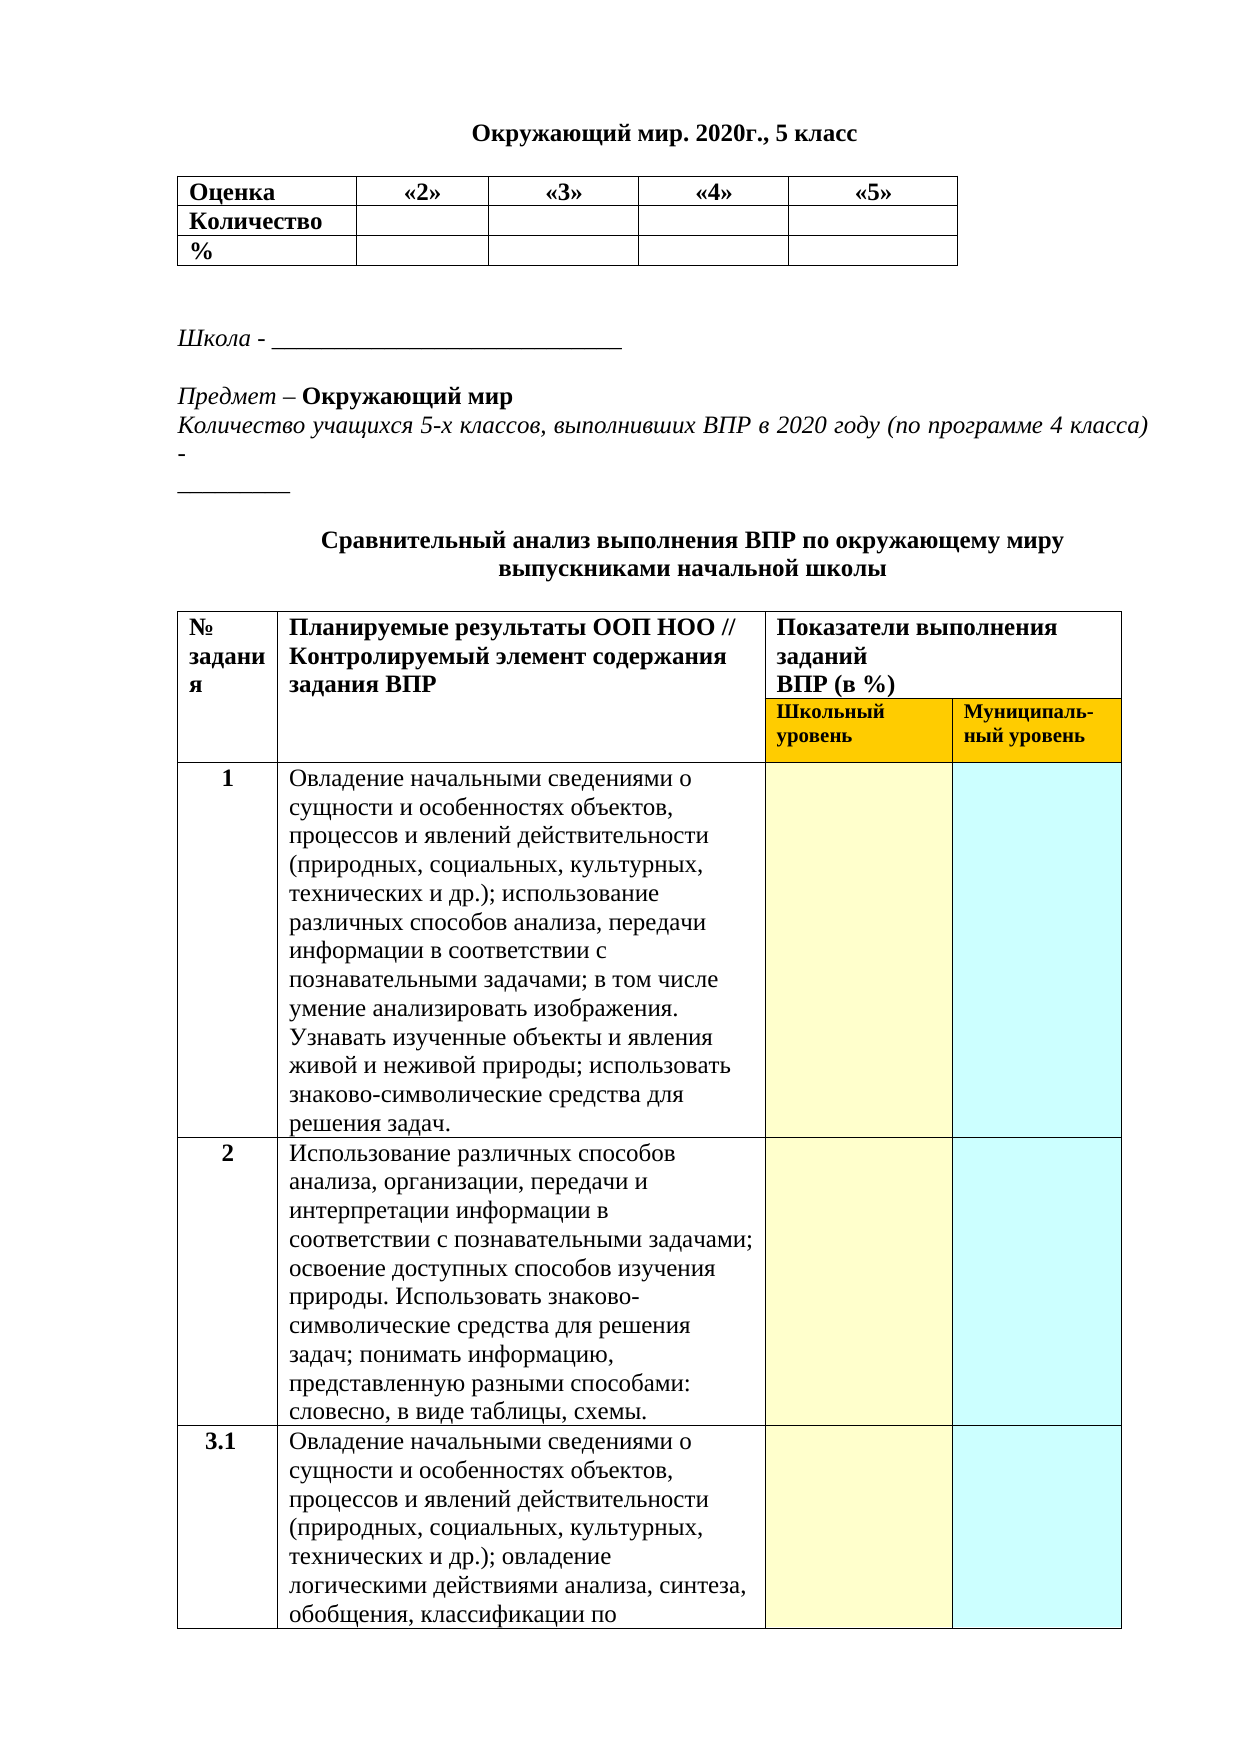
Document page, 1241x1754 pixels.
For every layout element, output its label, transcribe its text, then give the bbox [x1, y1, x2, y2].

table_header Планируемые результаты ООП НОО // Контролируемый элемент содержания задания ВПР [278, 612, 765, 762]
table_header «5» [789, 177, 957, 205]
table_header Оценка [178, 177, 356, 205]
table_cell % [178, 236, 356, 265]
text Школа - ____________________________ [177, 323, 1152, 352]
table_cell Овладение начальными сведениями о сущности и особенностях объектов, процессов и явлений действительности (природных, социальных, культурных, технических и др.); использование различных способов анализа, передачи информации в соответствии с познавательными задачами; в том числе умение анализировать изображения. Узнавать изученные объекты и явления живой и неживой природы; использовать знаково-символические средства для решения задач. [278, 763, 765, 1137]
table_cell 2 [178, 1138, 277, 1425]
table_cell [639, 236, 788, 265]
table_header № задания [178, 612, 277, 762]
table_cell [789, 236, 957, 265]
table_cell [953, 763, 1121, 1137]
table_cell Количество [178, 206, 356, 235]
table_cell [357, 206, 488, 235]
table_header «2» [357, 177, 488, 205]
table_cell [489, 236, 638, 265]
text _________ [177, 467, 1152, 496]
table_cell [489, 206, 638, 235]
table_header «4» [639, 177, 788, 205]
table_cell [357, 236, 488, 265]
text Количество учащихся 5-х классов, выполнивших ВПР в 2020 году (по программе 4 класса) - [177, 410, 1152, 467]
table_cell [639, 206, 788, 235]
table_cell [766, 1138, 952, 1425]
table_header Показатели выполнения заданий ВПР (в %) [766, 612, 1121, 698]
table_cell 1 [178, 763, 277, 1137]
table_cell Использование различных способов анализа, организации, передачи и интерпретации информации в соответствии с познавательными задачами; освоение доступных способов изучения природы. Использовать знаково-символические средства для решения задач; понимать информацию, представленную разными способами: словесно, в виде таблицы, схемы. [278, 1138, 765, 1425]
table_cell [766, 1426, 952, 1627]
table_cell Школьный уровень [766, 699, 952, 762]
table_cell [766, 763, 952, 1137]
text Окружающий мир. 2020г., 5 класс [177, 118, 1152, 147]
table_cell Муниципаль-ный уровень [953, 699, 1121, 762]
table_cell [278, 1426, 765, 1627]
table_cell [953, 1426, 1121, 1627]
table_cell 3.1 [178, 1426, 277, 1627]
text Предмет – Окружающий мир [177, 381, 1152, 410]
table_header «3» [489, 177, 638, 205]
table_cell [789, 206, 957, 235]
text Сравнительный анализ выполнения ВПР по окружающему миру выпускниками начальной школы [233, 525, 1152, 582]
table_cell [953, 1138, 1121, 1425]
